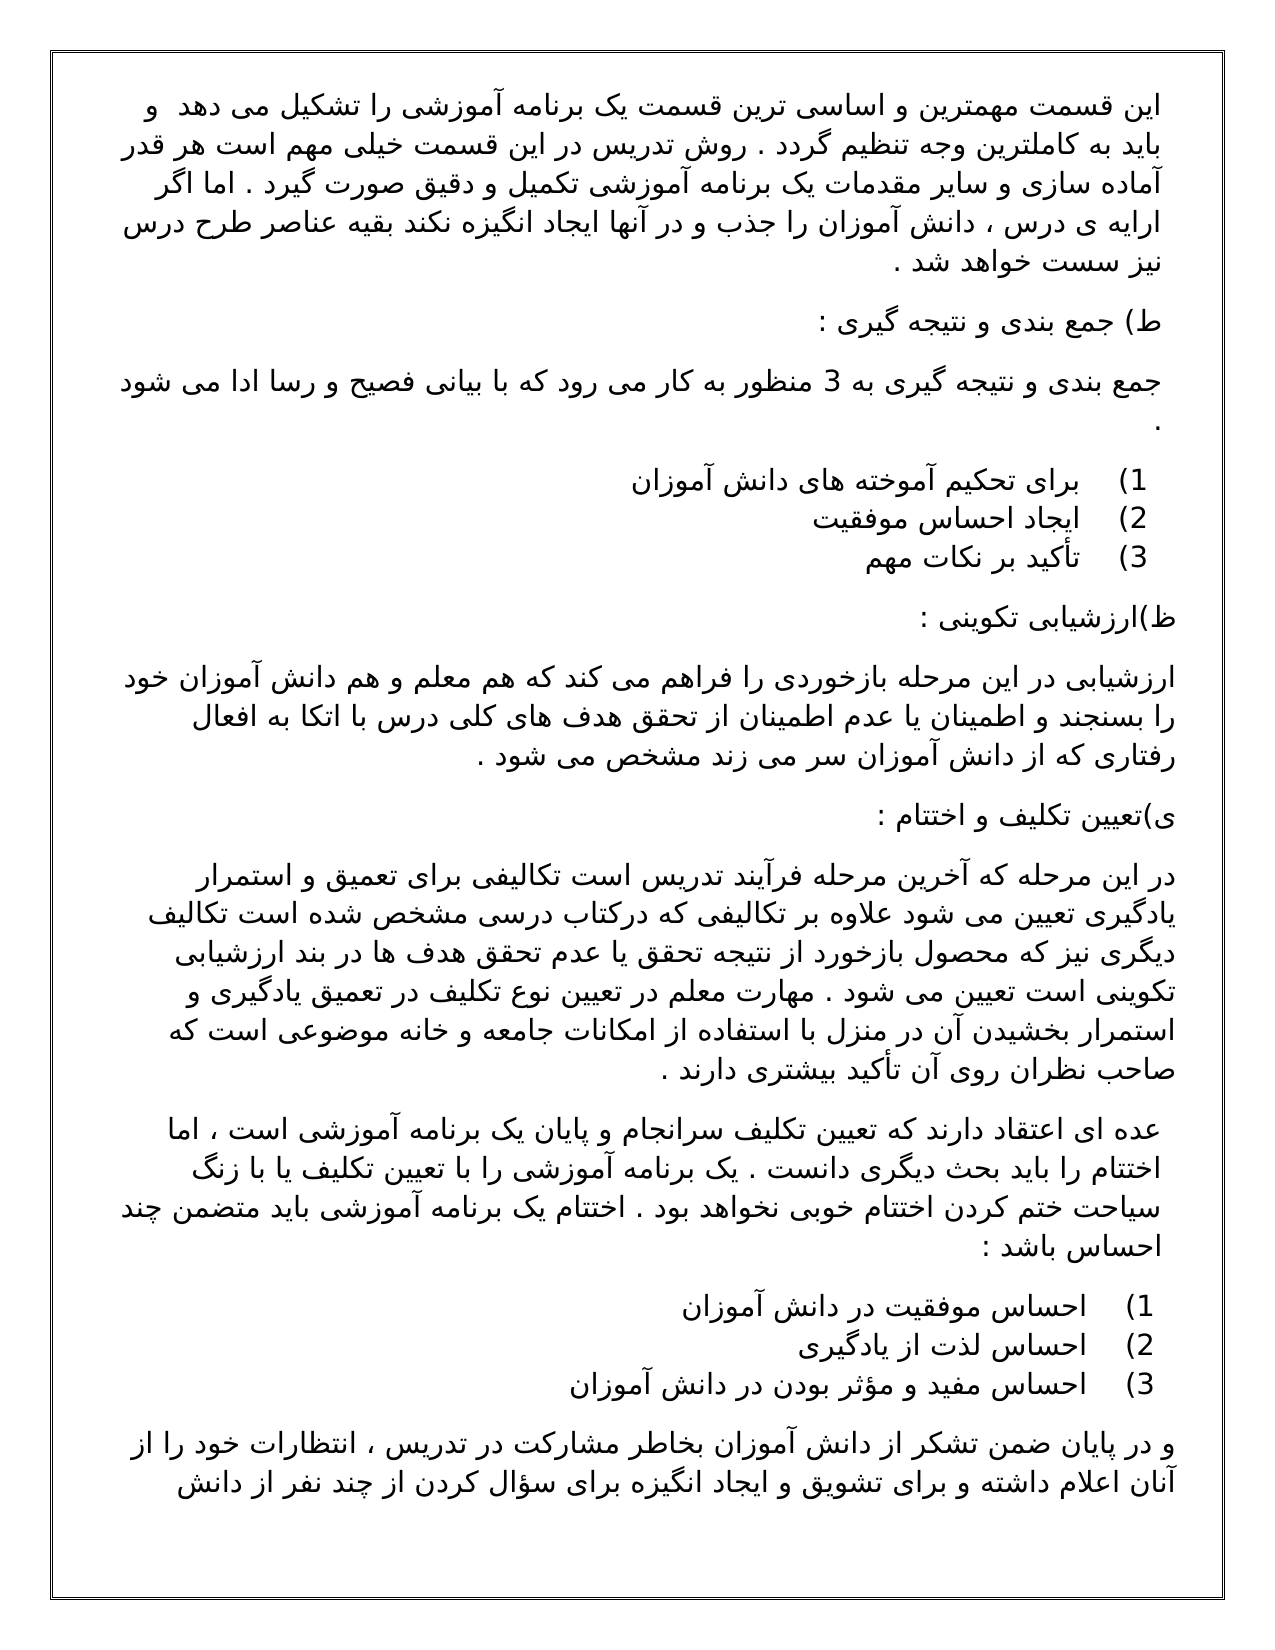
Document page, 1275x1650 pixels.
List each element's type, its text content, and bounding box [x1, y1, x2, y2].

text در این مرحله که آخرین مرحله فرآیند تدریس است تکالیفی برای تعمیق و استمرار یادگیری تعیین می شود علاوه بر تکالیفی که درکتاب درسی مشخص شده است تکالیف دیگری نیز که محصول بازخورد از نتیجه تحقق یا عدم تحقق هدف ها در بند ارزشیابی تکوینی است تعیین می شود . مهارت معلم در تعیین نوع تکلیف در تعمیق یادگیری و استمرار بخشیدن آن در منزل با استفاده از امکانات جامعه و خانه موضوعی است که صاحب نظران روی آن تأکید بیشتری دارند . [112, 858, 1177, 1087]
text ی)تعیین تکلیف و اختتام : [112, 798, 1177, 832]
list ایجاد احساس موفقیت [112, 502, 1118, 536]
text این قسمت مهمترین و اساسی ترین قسمت یک برنامه آموزشی را تشکیل می دهد و باید به کاملترین وجه تنظیم گردد . روش تدریس در این قسمت خیلی مهم است هر قدر آماده سازی و سایر مقدمات یک برنامه آموزشی تکمیل و دقیق صورت گیرد . اما اگر ارایه ی درس ، دانش آموزان را جذب و در آنها ایجاد انگیزه نکند بقیه عناصر طرح درس نیز سست خواهد شد . [112, 89, 1162, 278]
text ارزشیابی در این مرحله بازخوردی را فراهم می کند که هم معلم و هم دانش آموزان خود را بسنجند و اطمینان یا عدم اطمینان از تحقق هدف های کلی درس با اتکا به افعال رفتاری که از دانش آموزان سر می زند مشخص می شود . [112, 660, 1177, 772]
text ط) جمع بندی و نتیجه گیری : [112, 304, 1162, 338]
list احساس موفقیت در دانش آموزان [112, 1289, 1125, 1323]
list احساس لذت از یادگیری [112, 1328, 1125, 1362]
list تأکید بر نکات مهم [112, 541, 1118, 575]
text جمع بندی و نتیجه گیری به 3 منظور به کار می رود که با بیانی فصیح و رسا ادا می شود . [112, 364, 1162, 437]
text ظ)ارزشیابی تکوینی : [112, 601, 1177, 634]
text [112, 1427, 1177, 1500]
list احساس مفید و مؤثر بودن در دانش آموزان [112, 1367, 1125, 1401]
list برای تحکیم آموخته های دانش آموزان [112, 463, 1118, 497]
text عده ای اعتقاد دارند که تعیین تکلیف سرانجام و پایان یک برنامه آموزشی است ، اما اختتام را باید بحث دیگری دانست . یک برنامه آموزشی را با تعیین تکلیف یا با زنگ سیاحت ختم کردن اختتام خوبی نخواهد بود . اختتام یک برنامه آموزشی باید متضمن چند احساس باشد : [112, 1112, 1162, 1263]
